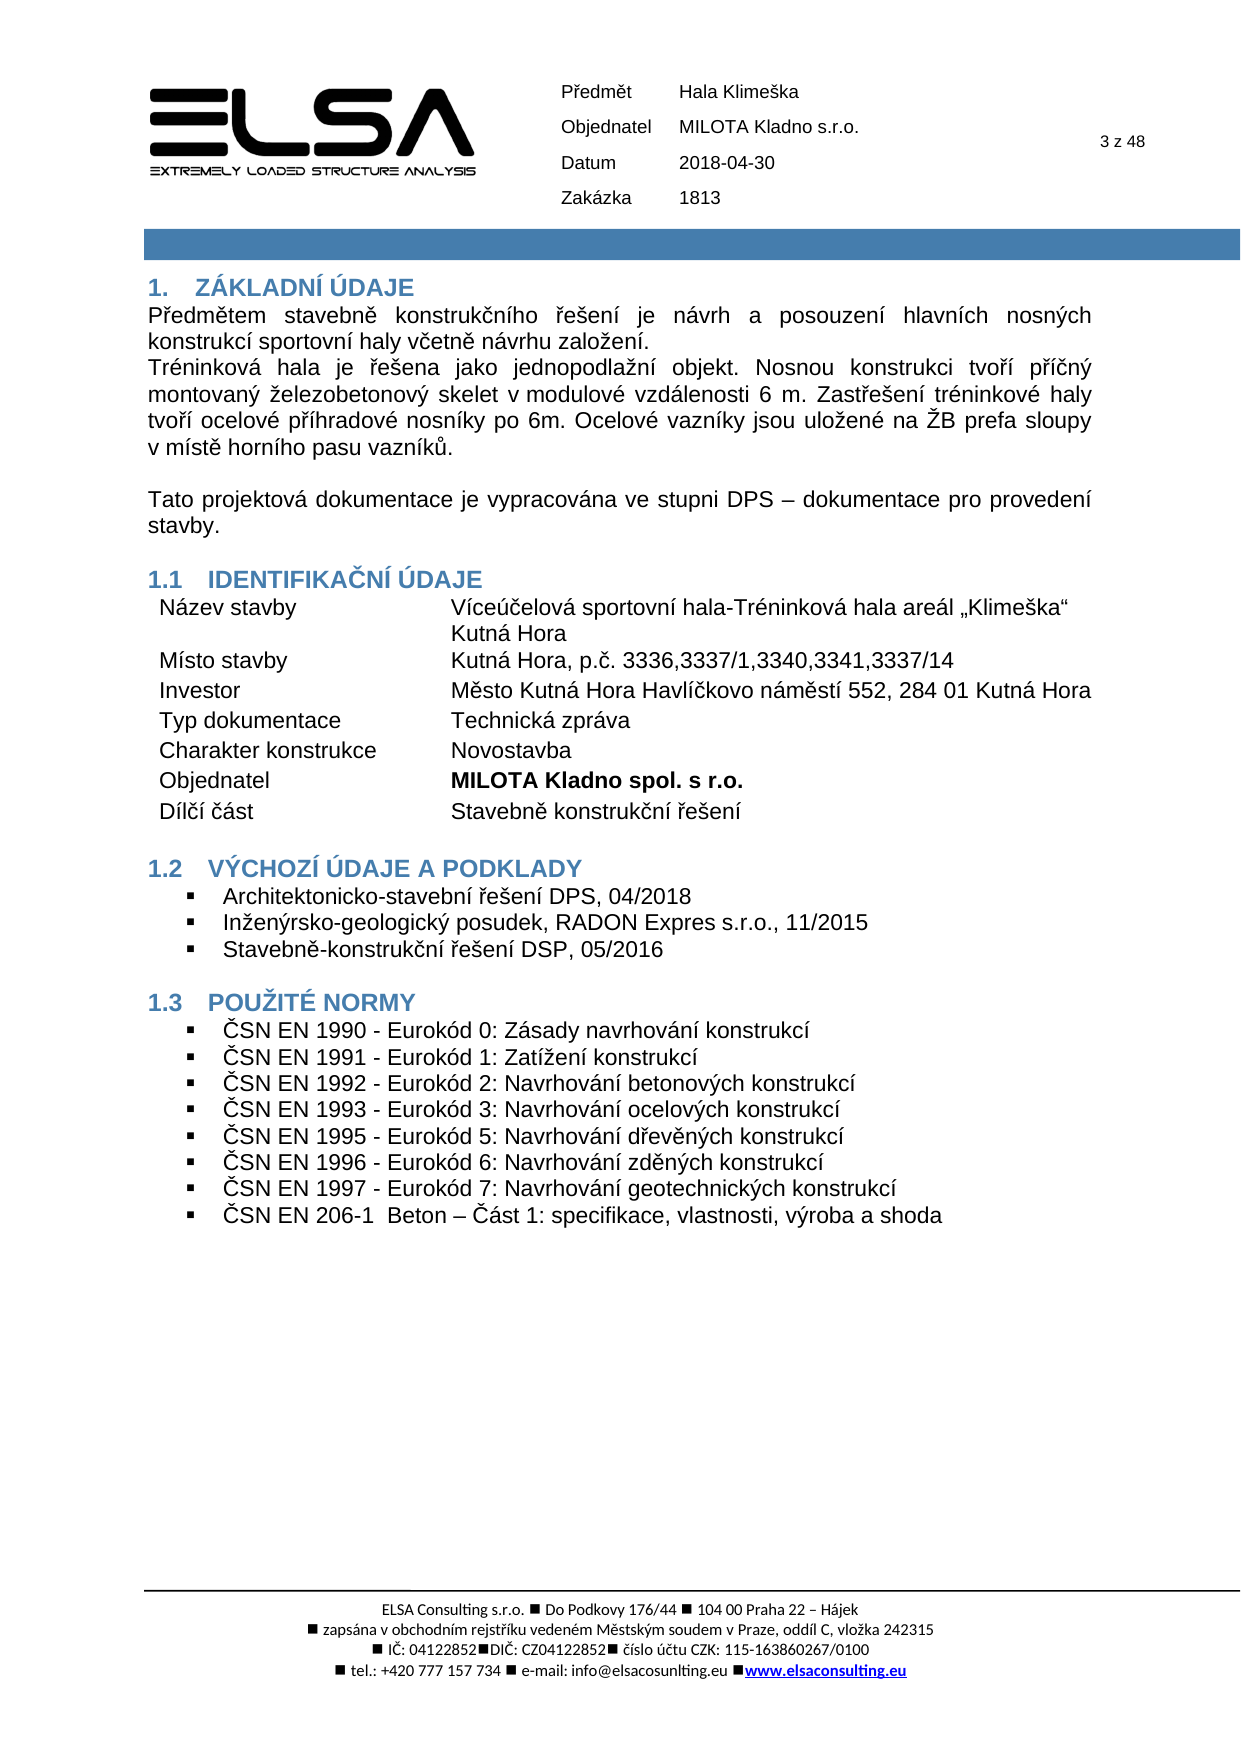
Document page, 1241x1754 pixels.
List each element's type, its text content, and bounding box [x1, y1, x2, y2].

table_header Víceúčelová sportovní hala-Tréninková hala areál „Klimeška“ Kutná Hora [439, 594, 1104, 647]
list Architektonicko-stavební řešení DPS, 04/2018 [185, 883, 1093, 909]
text Předmětem stavebně konstrukčního řešení je návrh a posouzení hlavních nosných konstrukcí sportovní haly včetně návrhu založení. [148, 302, 1093, 354]
table_cell Typ dokumentace [148, 707, 439, 737]
list ČSN EN 1992 - Eurokód 2: Navrhování betonových konstrukcí [185, 1070, 1093, 1096]
subtitle identifikační údaje [148, 565, 1093, 594]
list ČSN EN 1996 - Eurokód 6: Navrhování zděných konstrukcí [185, 1149, 1093, 1175]
table_cell Kutná Hora, p.č. 3336,3337/1,3340,3341,3337/14 [439, 647, 1104, 677]
subtitle ZÁKLADNÍ ÚDAJE [148, 273, 1093, 302]
list Stavebně-konstrukční řešení DSP, 05/2016 [185, 936, 1093, 962]
table_cell Město Kutná Hora Havlíčkovo náměstí 552, 284 01 Kutná Hora [439, 677, 1104, 707]
table_header Název stavby [148, 594, 439, 647]
table_cell Objednatel [148, 768, 439, 798]
table_cell MILOTA Kladno spol. s r.o. [439, 768, 1104, 798]
text Tréninková hala je řešena jako jednopodlažní objekt. Nosnou konstrukci tvoří příčný montovaný železobetonový skelet v modulové vzdálenosti 6 m. Zastřešení tréninkové haly tvoří ocelové příhradové nosníky po 6m. Ocelové vazníky jsou uložené na ŽB prefa sloupy v místě horního pasu vazníků. [148, 354, 1093, 460]
table_cell Stavebně konstrukční řešení [439, 798, 1104, 828]
list ČSN EN 1990 - Eurokód 0: Zásady navrhování konstrukcí [185, 1017, 1093, 1043]
table_cell Dílčí část [148, 798, 439, 828]
list Inženýrsko-geologický posudek, RADON Expres s.r.o., 11/2015 [185, 909, 1093, 936]
table_cell Investor [148, 677, 439, 707]
table_cell Místo stavby [148, 647, 439, 677]
table_cell Novostavba [439, 737, 1104, 767]
list ČSN EN 1995 - Eurokód 5: Navrhování dřevěných konstrukcí [185, 1123, 1093, 1149]
table_cell Charakter konstrukce [148, 737, 439, 767]
list ČSN EN 1993 - Eurokód 3: Navrhování ocelových konstrukcí [185, 1096, 1093, 1123]
list ČSN EN 206-1 Beton – Část 1: specifikace, vlastnosti, výroba a shoda [185, 1202, 1093, 1228]
text Tato projektová dokumentace je vypracována ve stupni DPS – dokumentace pro provedení stavby. [148, 486, 1093, 539]
list ČSN EN 1991 - Eurokód 1: Zatížení konstrukcí [185, 1043, 1093, 1070]
table_cell Technická zpráva [439, 707, 1104, 737]
subtitle použité normy [148, 988, 1093, 1017]
list ČSN EN 1997 - Eurokód 7: Navrhování geotechnických konstrukcí [185, 1175, 1093, 1202]
picture [142, 86, 481, 177]
subtitle výchozí údaje a podklady [148, 854, 1093, 883]
